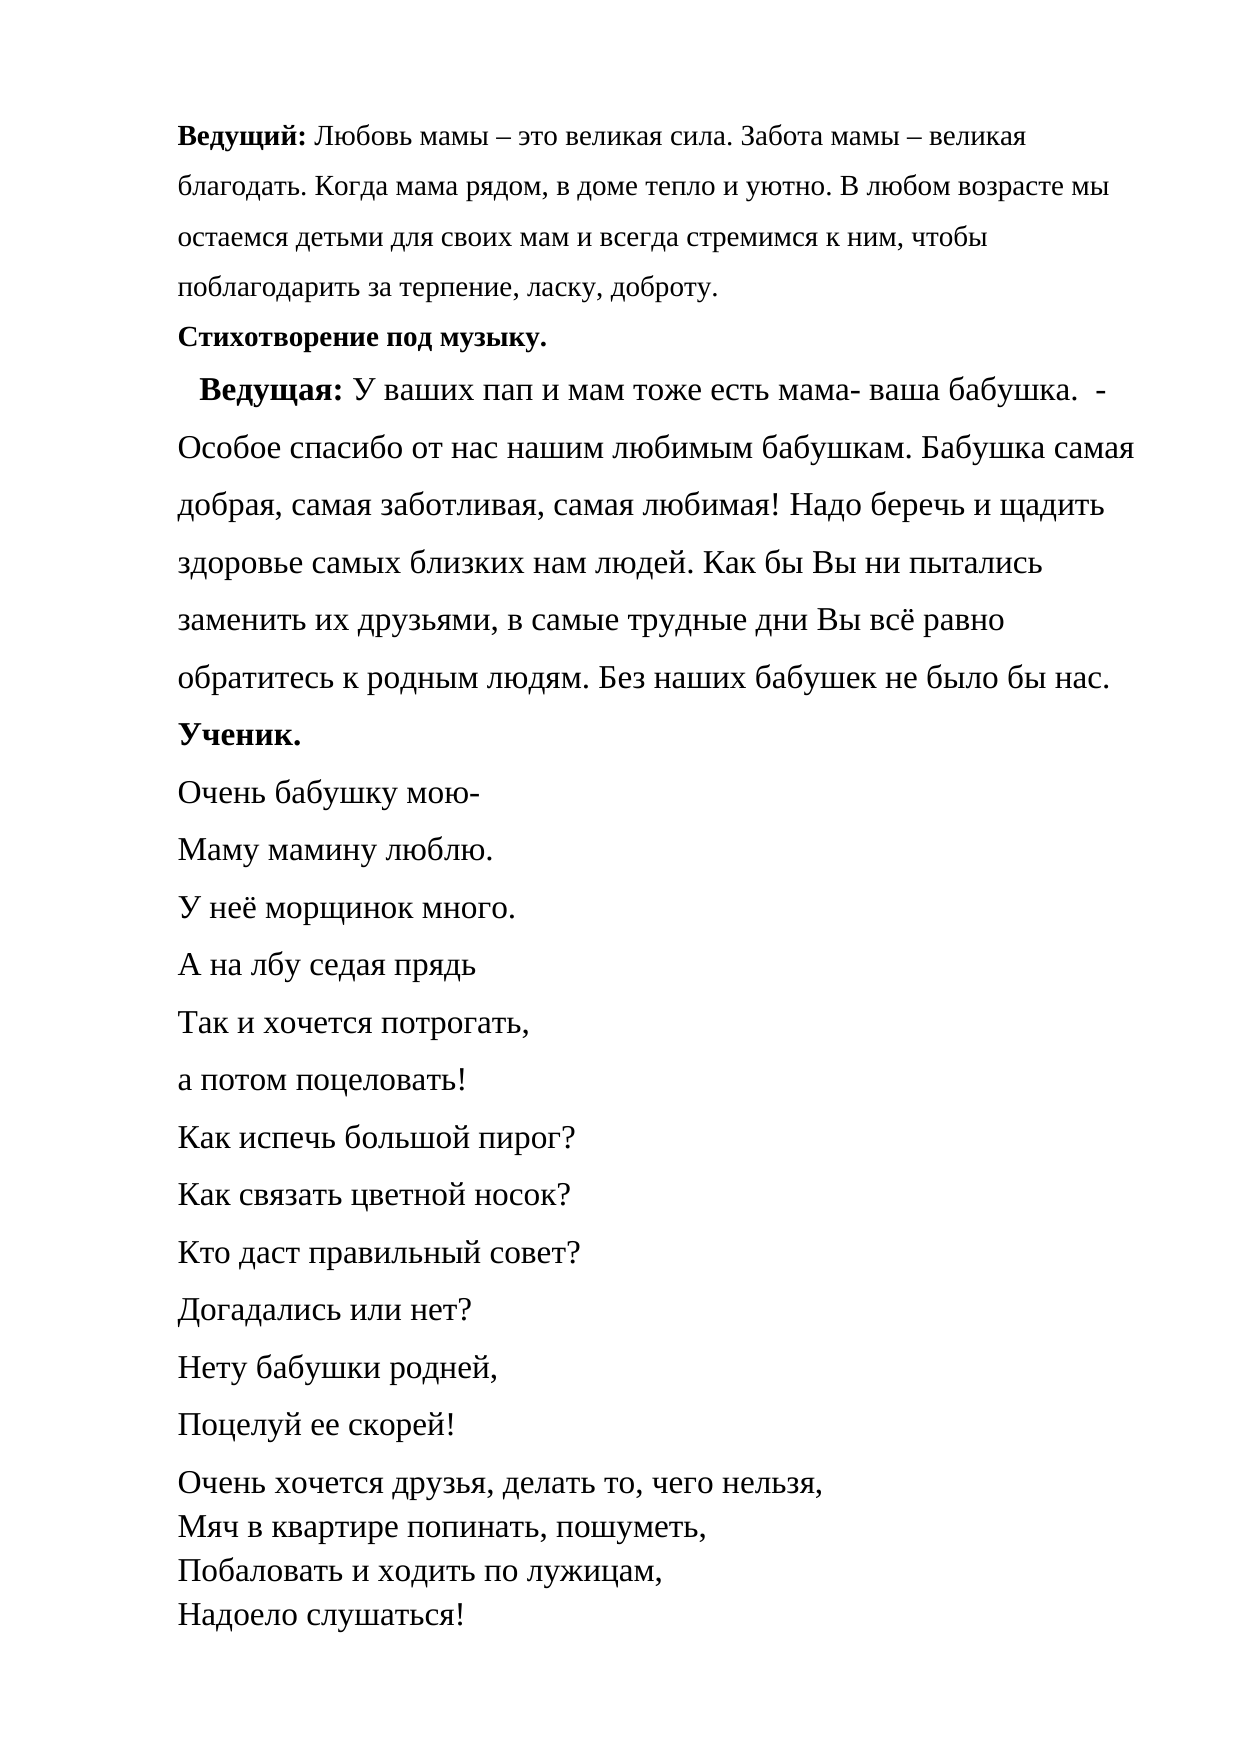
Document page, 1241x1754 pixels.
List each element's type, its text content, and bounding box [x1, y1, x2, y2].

text Ученик. [177, 715, 1152, 753]
text Стихотворение под музыку. [177, 319, 1152, 353]
text Побаловать и ходить по лужицам, [177, 1550, 1152, 1589]
text Поцелуй ее скорей! [177, 1405, 1152, 1443]
text а потом поцеловать! [177, 1060, 1152, 1098]
text Нету бабушки родней, [177, 1347, 1152, 1386]
text Так и хочется потрогать, [177, 1002, 1152, 1041]
text А на лбу седая прядь [177, 945, 1152, 983]
text Маму мамину люблю. [177, 830, 1152, 868]
text Мяч в квартире попинать, пошуметь, [177, 1506, 1152, 1544]
text Догадались или нет? [177, 1290, 1152, 1328]
text У неё морщинок много. [177, 887, 1152, 926]
text Как связать цветной носок? [177, 1175, 1152, 1213]
text Ведущая: У ваших пап и мам тоже есть мама- ваша бабушка. - Особое спасибо от нас нашим любимым бабушкам. Бабушка самая добрая, самая заботливая, самая любимая! Надо беречь и щадить здоровье самых близких нам людей. Как бы Вы ни пытались заменить их друзьями, в самые трудные дни Вы всё равно обратитесь к родным людям. Без наших бабушек не было бы нас. [177, 370, 1152, 696]
text Очень хочется друзья, делать то, чего нельзя, [177, 1462, 1152, 1501]
text Очень бабушку мою- [177, 772, 1152, 811]
text Ведущий: Любовь мамы – это великая сила. Забота мамы – великая благодать. Когда мама рядом, в доме тепло и уютно. В любом возрасте мы остаемся детьми для своих мам и всегда стремимся к ним, чтобы поблагодарить за терпение, ласку, доброту. [177, 118, 1152, 303]
text Кто даст правильный совет? [177, 1232, 1152, 1271]
text Надоело слушаться! [177, 1594, 1152, 1633]
text Как испечь большой пирог? [177, 1117, 1152, 1156]
